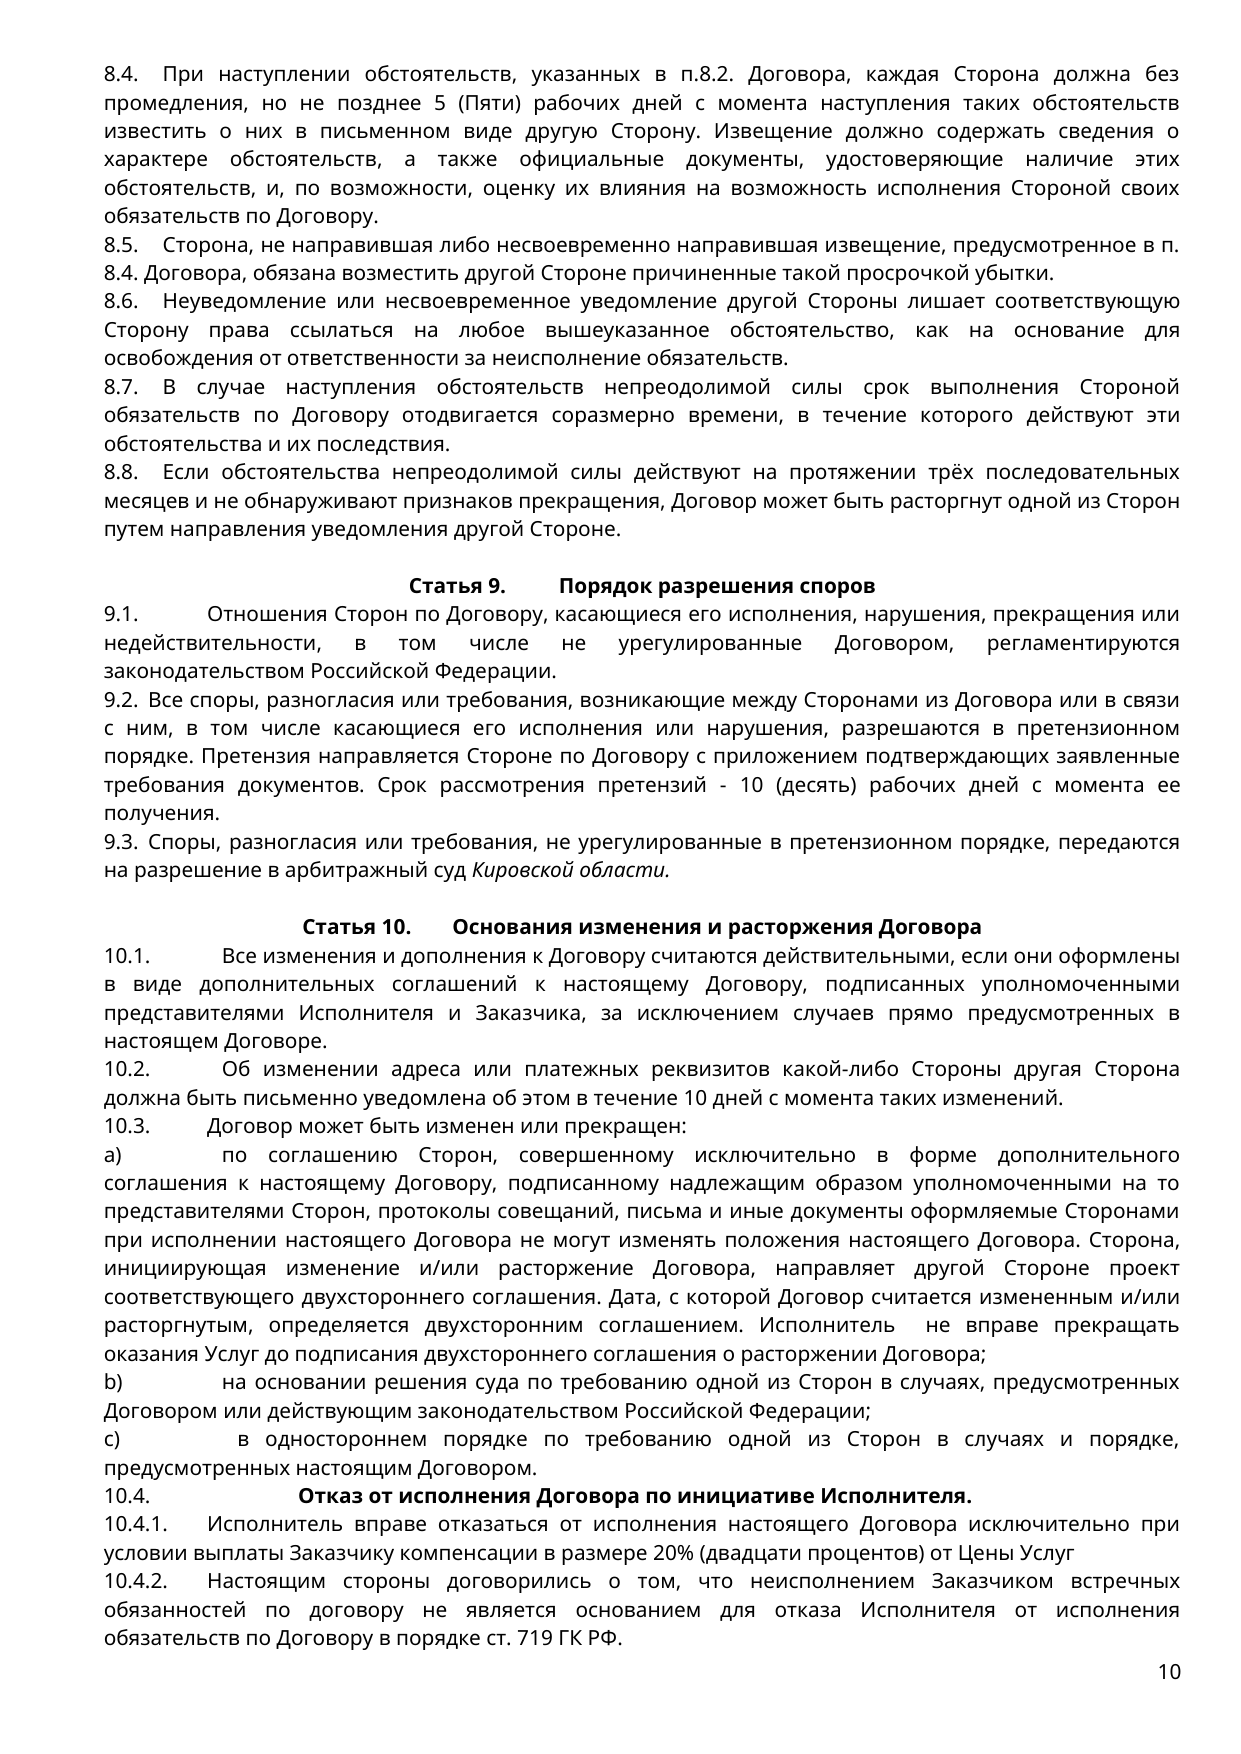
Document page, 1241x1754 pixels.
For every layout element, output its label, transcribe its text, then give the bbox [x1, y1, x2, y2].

list Отказ от исполнения Договора по инициативе Исполнителя. [103, 1481, 1181, 1509]
subtitle Если обстоятельства непреодолимой силы действуют на протяжении трёх последовательных месяцев и не обнаруживают признаков прекращения, Договор может быть расторгнут одной из Сторон путем направления уведомления другой Стороне. [103, 457, 1181, 543]
subtitle Порядок разрешения споров [103, 571, 1181, 599]
list Все споры, разногласия или требования, возникающие между Сторонами из Договора или в связи с ним, в том числе касающиеся его исполнения или нарушения, разрешаются в претензионном порядке. Претензия направляется Стороне по Договору с приложением подтверждающих заявленные требования документов. Срок рассмотрения претензий - 10 (десять) рабочих дней с момента ее получения. [103, 685, 1181, 827]
subtitle При наступлении обстоятельств, указанных в п.8.2. Договора, каждая Сторона должна без промедления, но не позднее 5 (Пяти) рабочих дней с момента наступления таких обстоятельств известить о них в письменном виде другую Сторону. Извещение должно содержать сведения о характере обстоятельств, а также официальные документы, удостоверяющие наличие этих обстоятельств, и, по возможности, оценку их влияния на возможность исполнения Стороной своих обязательств по Договору. [103, 59, 1181, 230]
subtitle Неуведомление или несвоевременное уведомление другой Стороны лишает соответствующую Сторону права ссылаться на любое вышеуказанное обстоятельство, как на основание для освобождения от ответственности за неисполнение обязательств. [103, 287, 1181, 372]
list в одностороннем порядке по требованию одной из Сторон в случаях и порядке, предусмотренных настоящим Договором. [103, 1424, 1181, 1481]
list Отношения Сторон по Договору, касающиеся его исполнения, нарушения, прекращения или недействительности, в том числе не урегулированные Договором, регламентируются законодательством Российской Федерации. [103, 599, 1181, 685]
subtitle Основания изменения и расторжения Договора [103, 912, 1181, 941]
list на основании решения суда по требованию одной из Сторон в случаях, предусмотренных Договором или действующим законодательством Российской Федерации; [103, 1367, 1181, 1424]
list Настоящим стороны договорились о том, что неисполнением Заказчиком встречных обязанностей по договору не является основанием для отказа Исполнителя от исполнения обязательств по Договору в порядке ст. 719 ГК РФ. [103, 1566, 1181, 1652]
subtitle Сторона, не направившая либо несвоевременно направившая извещение, предусмотренное в п. 8.4. Договора, обязана возместить другой Стороне причиненные такой просрочкой убытки. [103, 230, 1181, 287]
list Споры, разногласия или требования, не урегулированные в претензионном порядке, передаются на разрешение в арбитражный суд Кировской области. [103, 827, 1181, 884]
list Договор может быть изменен или прекращен: [103, 1111, 1181, 1140]
subtitle В случае наступления обстоятельств непреодолимой силы срок выполнения Стороной обязательств по Договору отодвигается соразмерно времени, в течение которого действуют эти обстоятельства и их последствия. [103, 372, 1181, 457]
list Все изменения и дополнения к Договору считаются действительными, если они оформлены в виде дополнительных соглашений к настоящему Договору, подписанных уполномоченными представителями Исполнителя и Заказчика, за исключением случаев прямо предусмотренных в настоящем Договоре. [103, 941, 1181, 1054]
list Об изменении адреса или платежных реквизитов какой-либо Стороны другая Сторона должна быть письменно уведомлена об этом в течение 10 дней с момента таких изменений. [103, 1054, 1181, 1111]
list Исполнитель вправе отказаться от исполнения настоящего Договора исключительно при условии выплаты Заказчику компенсации в размере 20% (двадцати процентов) от Цены Услуг [103, 1509, 1181, 1566]
list по соглашению Сторон, совершенному исключительно в форме дополнительного соглашения к настоящему Договору, подписанному надлежащим образом уполномоченными на то представителями Сторон, протоколы совещаний, письма и иные документы оформляемые Сторонами при исполнении настоящего Договора не могут изменять положения настоящего Договора. Сторона, инициирующая изменение и/или расторжение Договора, направляет другой Стороне проект соответствующего двухстороннего соглашения. Дата, с которой Договор считается измененным и/или расторгнутым, определяется двухсторонним соглашением. Исполнитель не вправе прекращать оказания Услуг до подписания двухстороннего соглашения о расторжении Договора; [103, 1140, 1181, 1367]
